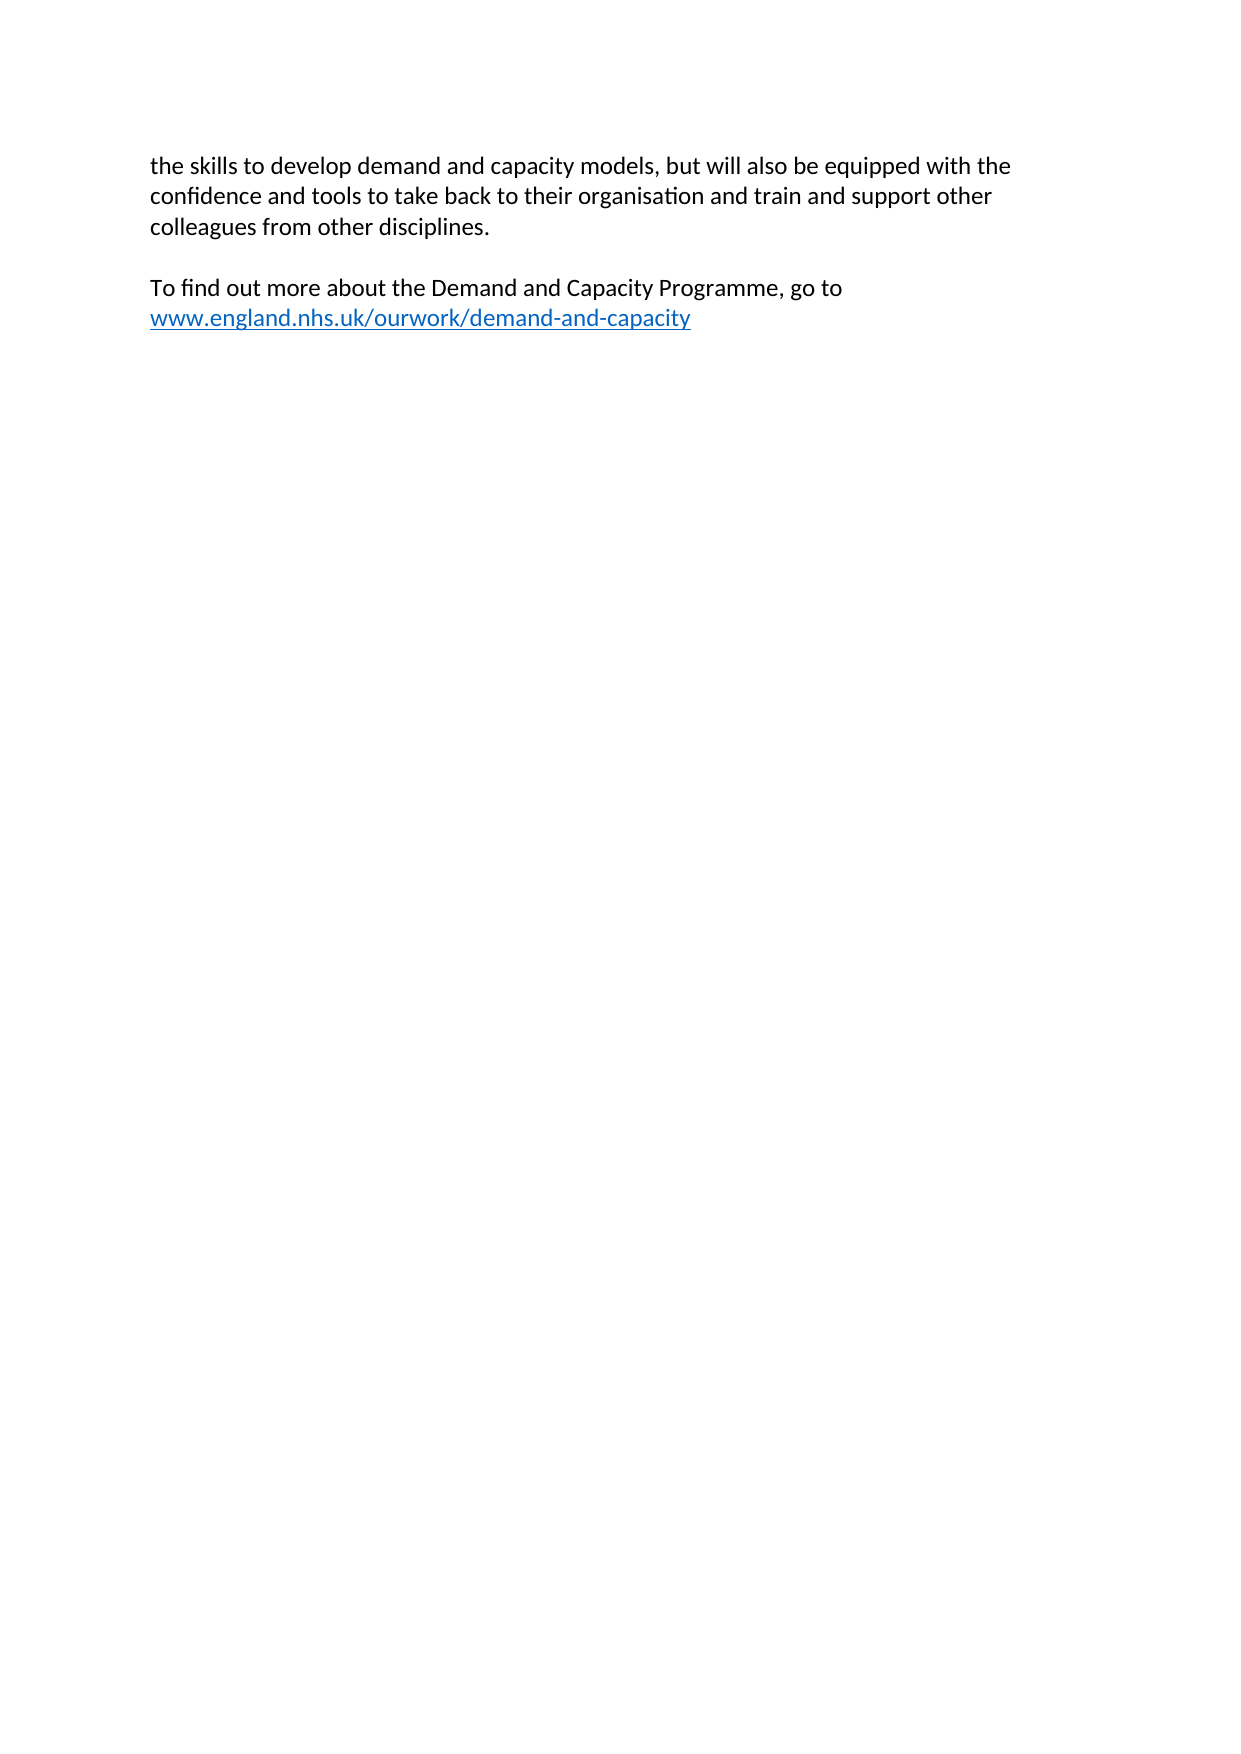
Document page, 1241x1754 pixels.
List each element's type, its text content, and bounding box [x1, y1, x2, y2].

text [150, 150, 1090, 242]
text To find out more about the Demand and Capacity Programme, go to www.england.nhs.uk/ourwork/demand-and-capacity [150, 272, 1090, 333]
